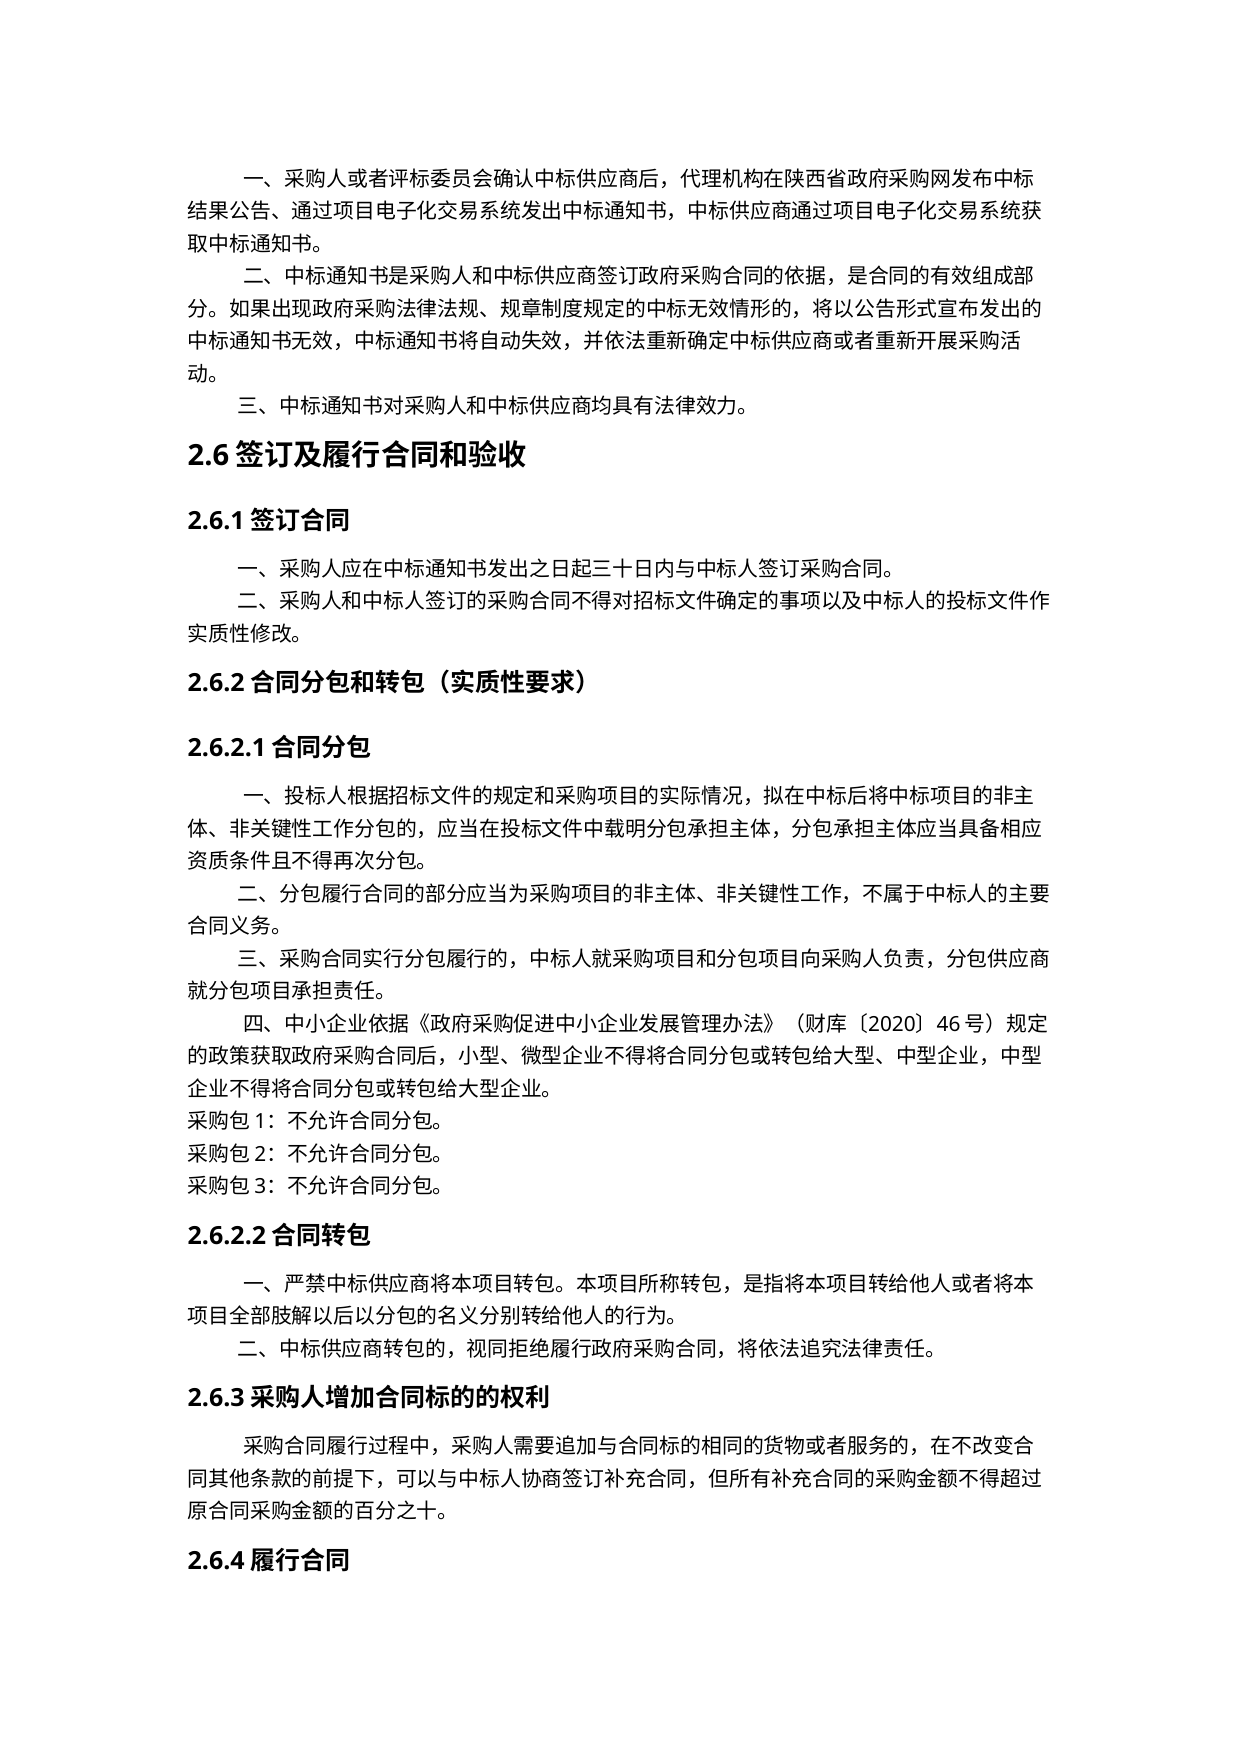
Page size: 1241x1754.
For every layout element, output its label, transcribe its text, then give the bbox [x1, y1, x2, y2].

text 2.6.2.1合同分包 [187, 714, 1053, 779]
text 二、中标供应商转包的，视同拒绝履行政府采购合同，将依法追究法律责任。 [187, 1332, 1053, 1364]
text 采购包3：不允许合同分包。 [187, 1169, 1053, 1202]
text 2.6.2.2合同转包 [187, 1202, 1053, 1267]
text 2.6.3采购人增加合同标的的权利 [187, 1364, 1053, 1429]
text 一、严禁中标供应商将本项目转包。本项目所称转包，是指将本项目转给他人或者将本项目全部肢解以后以分包的名义分别转给他人的行为。 [187, 1267, 1053, 1332]
text 采购合同履行过程中，采购人需要追加与合同标的相同的货物或者服务的，在不改变合同其他条款的前提下，可以与中标人协商签订补充合同，但所有补充合同的采购金额不得超过原合同采购金额的百分之十。 [187, 1429, 1053, 1527]
text 采购包1：不允许合同分包。 [187, 1104, 1053, 1137]
text 2.6.1签订合同 [187, 487, 1053, 552]
text 一、采购人或者评标委员会确认中标供应商后，代理机构在陕西省政府采购网发布中标结果公告、通过项目电子化交易系统发出中标通知书，中标供应商通过项目电子化交易系统获取中标通知书。 [187, 162, 1053, 259]
text 采购包2：不允许合同分包。 [187, 1137, 1053, 1169]
text 二、分包履行合同的部分应当为采购项目的非主体、非关键性工作，不属于中标人的主要合同义务。 [187, 877, 1053, 942]
text 四、中小企业依据《政府采购促进中小企业发展管理办法》（财库〔2020〕46号）规定的政策获取政府采购合同后，小型、微型企业不得将合同分包或转包给大型、中型企业，中型企业不得将合同分包或转包给大型企业。 [187, 1007, 1053, 1104]
text 2.6签订及履行合同和验收 [187, 422, 1053, 487]
text 二、采购人和中标人签订的采购合同不得对招标文件确定的事项以及中标人的投标文件作实质性修改。 [187, 584, 1053, 649]
text 三、采购合同实行分包履行的，中标人就采购项目和分包项目向采购人负责，分包供应商就分包项目承担责任。 [187, 942, 1053, 1007]
text 二、中标通知书是采购人和中标供应商签订政府采购合同的依据，是合同的有效组成部分。如果出现政府采购法律法规、规章制度规定的中标无效情形的，将以公告形式宣布发出的中标通知书无效，中标通知书将自动失效，并依法重新确定中标供应商或者重新开展采购活动。 [187, 259, 1053, 389]
text 一、采购人应在中标通知书发出之日起三十日内与中标人签订采购合同。 [187, 552, 1053, 584]
text 2.6.4履行合同 [187, 1527, 1053, 1592]
text 2.6.2合同分包和转包（实质性要求） [187, 649, 1053, 714]
text 三、中标通知书对采购人和中标供应商均具有法律效力。 [187, 389, 1053, 422]
text 一、投标人根据招标文件的规定和采购项目的实际情况，拟在中标后将中标项目的非主体、非关键性工作分包的，应当在投标文件中载明分包承担主体，分包承担主体应当具备相应资质条件且不得再次分包。 [187, 779, 1053, 877]
